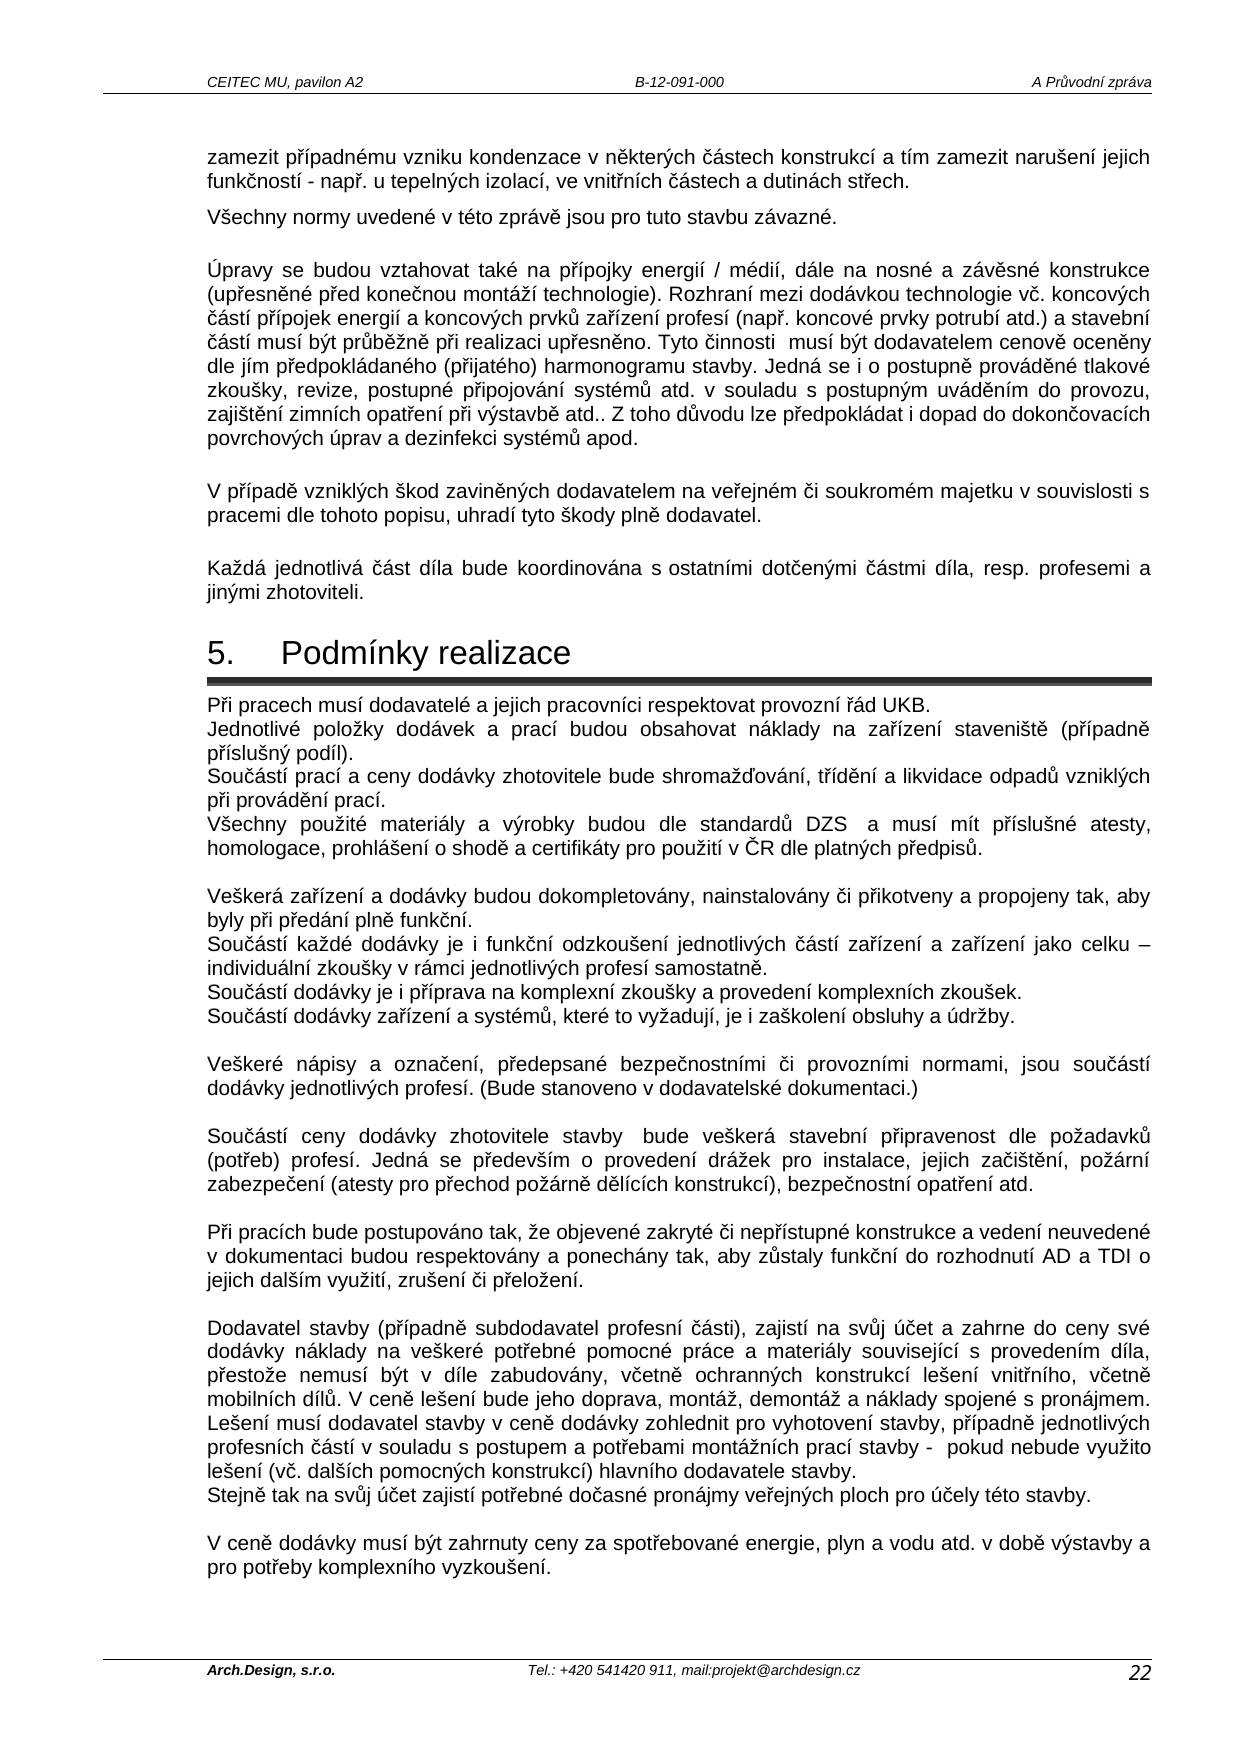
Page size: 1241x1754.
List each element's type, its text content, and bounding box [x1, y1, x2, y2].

text Úpravy se budou vztahovat také na přípojky energií / médií, dále na nosné a závěsné konstrukce (upřesněné před konečnou montáží technologie). Rozhraní mezi dodávkou technologie vč. koncových částí přípojek energií a koncových prvků zařízení profesí (např. koncové prvky potrubí atd.) a stavební částí musí být průběžně při realizaci upřesněno. Tyto činnosti musí být dodavatelem cenově oceněny dle jím předpokládaného (přijatého) harmonogramu stavby. Jedná se i o postupně prováděné tlakové zkoušky, revize, postupné připojování systémů atd. v souladu s postupným uváděním do provozu, zajištění zimních opatření při výstavbě atd.. Z toho důvodu lze předpokládat i dopad do dokončovacích povrchových úprav a dezinfekci systémů apod. [207, 258, 1152, 450]
text Jednotlivé položky dodávek a prací budou obsahovat náklady na zařízení staveniště (případně příslušný podíl). [207, 716, 1152, 764]
text V případě vzniklých škod zaviněných dodavatelem na veřejném či soukromém majetku v souvislosti s pracemi dle tohoto popisu, uhradí tyto škody plně dodavatel. [207, 479, 1152, 527]
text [207, 145, 1152, 193]
text Každá jednotlivá část díla bude koordinována s ostatními dotčenými částmi díla, resp. profesemi a jinými zhotoviteli. [207, 556, 1152, 604]
subtitle Podmínky realizace [207, 633, 1152, 674]
text Součástí prací a ceny dodávky zhotovitele bude shromažďování, třídění a likvidace odpadů vzniklých při provádění prací. Všechny použité materiály a výrobky budou dle standardů DZS a musí mít příslušné atesty, homologace, prohlášení o shodě a certifikáty pro použití v ČR dle platných předpisů. Veškerá zařízení a dodávky budou dokompletovány, nainstalovány či přikotveny a propojeny tak, aby byly při předání plně funkční. Součástí každé dodávky je i funkční odzkoušení jednotlivých částí zařízení a zařízení jako celku – individuální zkoušky v rámci jednotlivých profesí samostatně. Součástí dodávky je i příprava na komplexní zkoušky a provedení komplexních zkoušek. Součástí dodávky zařízení a systémů, které to vyžadují, je i zaškolení obsluhy a údržby. Veškeré nápisy a označení, předepsané bezpečnostními či provozními normami, jsou součástí dodávky jednotlivých profesí. (Bude stanoveno v dodavatelské dokumentaci.) Součástí ceny dodávky zhotovitele stavby bude veškerá stavební připravenost dle požadavků (potřeb) profesí. Jedná se především o provedení drážek pro instalace, jejich začištění, požární zabezpečení (atesty pro přechod požárně dělících konstrukcí), bezpečnostní opatření atd. Při pracích bude postupováno tak, že objevené zakryté či nepřístupné konstrukce a vedení neuvedené v dokumentaci budou respektovány a ponechány tak, aby zůstaly funkční do rozhodnutí AD a TDI o jejich dalším využití, zrušení či přeložení. Dodavatel stavby (případně subdodavatel profesní části), zajistí na svůj účet a zahrne do ceny své dodávky náklady na veškeré potřebné pomocné práce a materiály související s provedením díla, přestože nemusí být v díle zabudovány, včetně ochranných konstrukcí lešení vnitřního, včetně mobilních dílů. V ceně lešení bude jeho doprava, montáž, demontáž a náklady spojené s pronájmem. Lešení musí dodavatel stavby v ceně dodávky zohlednit pro vyhotovení stavby, případně jednotlivých profesních částí v souladu s postupem a potřebami montážních prací stavby - pokud nebude využito lešení (vč. dalších pomocných konstrukcí) hlavního dodavatele stavby. Stejně tak na svůj účet zajistí potřebné dočasné pronájmy veřejných ploch pro účely této stavby. V ceně dodávky musí být zahrnuty ceny za spotřebované energie, plyn a vodu atd. v době výstavby a pro potřeby komplexního vyzkoušení. [207, 764, 1152, 1579]
text Všechny normy uvedené v této zprávě jsou pro tuto stavbu závazné. [207, 205, 1152, 229]
text Při pracech musí dodavatelé a jejich pracovníci respektovat provozní řád UKB. [207, 692, 1152, 716]
